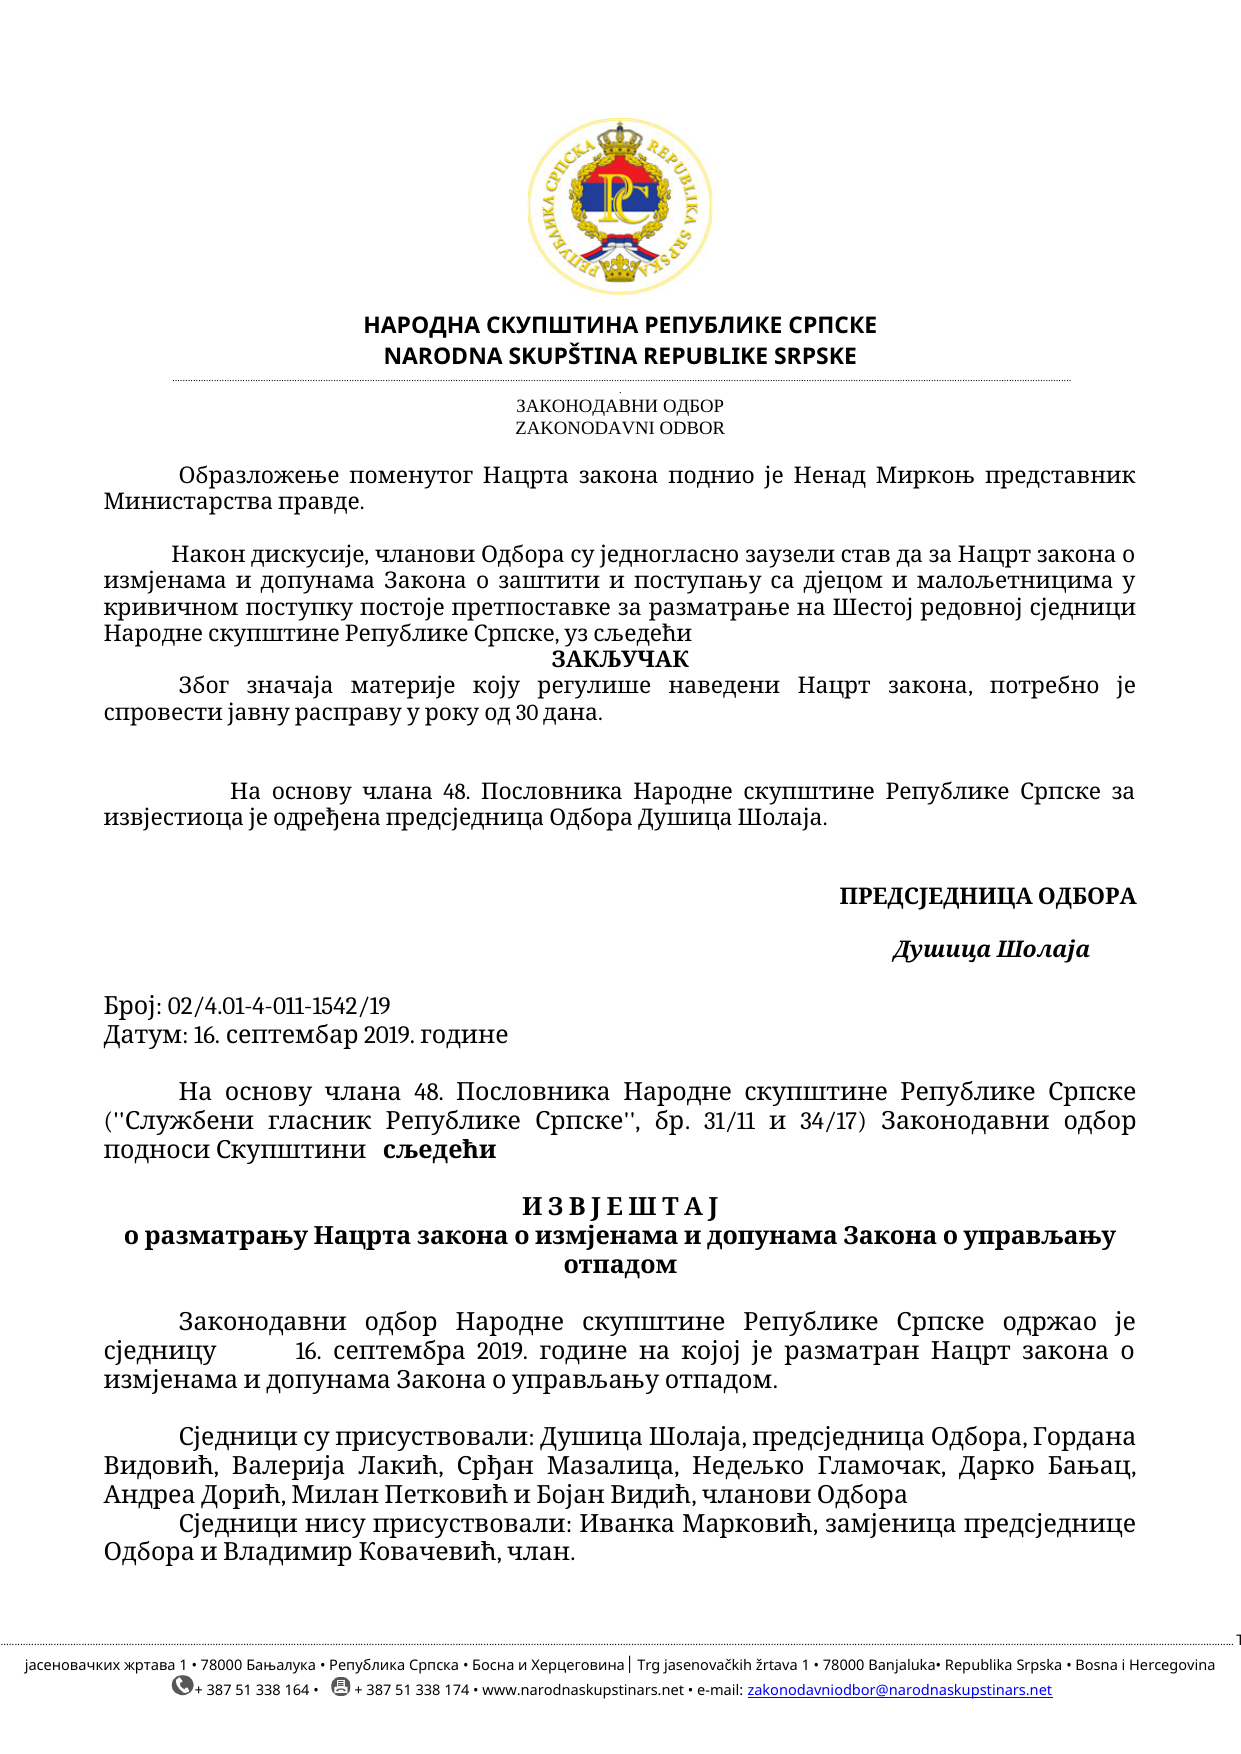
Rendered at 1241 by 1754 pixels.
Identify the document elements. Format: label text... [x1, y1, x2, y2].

text Сједници су присуствовали: Душица Шолаја, предсједница Одбора, Гордана Видовић, Валерија Лакић, Срђан Мазалица, Недељко Гламочак, Дарко Бањац, Андреа Дорић, Милан Петковић и Бојан Видић, чланови Одбора [103, 1423, 1137, 1509]
text ЗАКЉУЧАК [103, 647, 1137, 673]
text Образложење поменутог Нацрта закона поднио је Ненад Миркоњ представник Министарства правде. [103, 462, 1137, 515]
text И З В Ј Е Ш Т А Ј [103, 1193, 1137, 1222]
text На основу члана 48. Пословника Народне скупштине Републике Српске за извјестиоца је одређена предсједница Одбора Душица Шолаја. [103, 779, 1137, 831]
text Сједници нису присуствовали: Иванка Марковић, замјеница предсједнице Одбора и Владимир Ковачевић, члан. [103, 1509, 1137, 1567]
text На основу члана 48. Пословника Народне скупштине Републике Српске (''Службени гласник Републике Српске'', бр. 31/11 и 34/17) Законодавни одбор подноси Скупштини сљедећи [103, 1078, 1137, 1164]
text Законодавни одбор Народне скупштине Републике Српске одржао је сједницу 16. септембра 2019. године на којој је разматран Нацрт закона о измјенама и допунама Закона о управљању отпадом. [103, 1308, 1137, 1394]
text Душица Шолаја [103, 937, 1137, 963]
text Датум: 16. септембар 2019. године [103, 1021, 1137, 1049]
text Након дискусије, чланови Одбора су једногласно заузели став да за Нацрт закона о измјенама и допунама Закона о заштити и поступању са дјецом и малољетницима у кривичном поступку постоје претпоставке за разматрање на Шестој редовној сједници Народне скупштине Републике Српске, уз сљедећи [103, 542, 1137, 647]
text ПРЕДСЈЕДНИЦА ОДБОРА [103, 884, 1137, 911]
text Број: 02/4.01-4-011-1542/19 [103, 992, 1137, 1021]
text Због значаја материје коју регулише наведени Нацрт закона, потребно је спровести јавну расправу у року од 30 дана. [103, 673, 1137, 726]
text о разматрању Нацрта закона о измјенама и допунама Закона о управљању отпадом [103, 1222, 1137, 1279]
